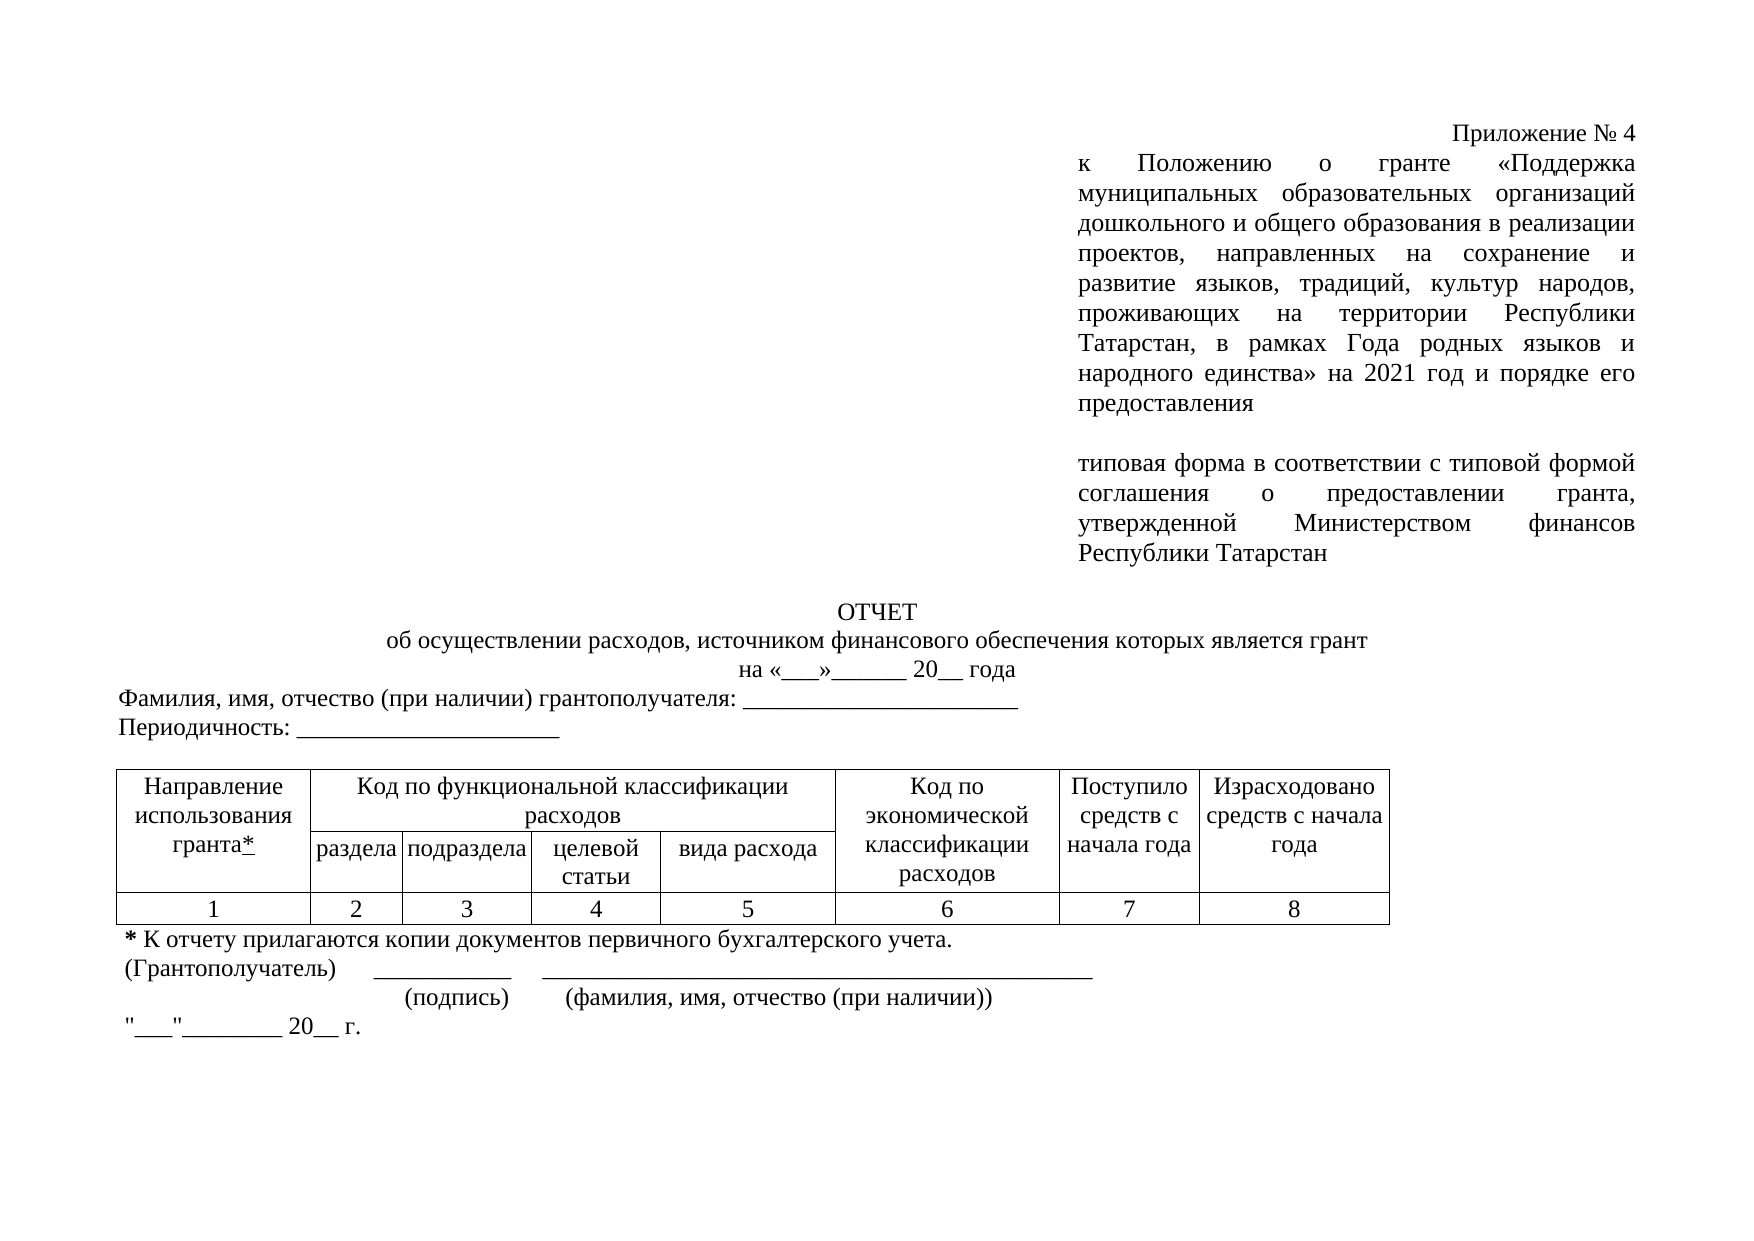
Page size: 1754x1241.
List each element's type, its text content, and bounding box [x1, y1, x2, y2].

table_header Поступило средств с начала года [1060, 770, 1199, 892]
table_cell 8 [1200, 893, 1389, 924]
table_cell подраздела [403, 832, 531, 892]
text Периодичность: _____________________ [118, 712, 1636, 741]
table_header Направление использования гранта* [117, 770, 310, 892]
text к Положению о гранте «Поддержка муниципальных образовательных организаций дошкольного и общего образования в реализации проектов, направленных на сохранение и развитие языков, традиций, культур народов, проживающих на территории Республики Татарстан, в рамках Года родных языков и народного единства» на 2021 год и порядке его предоставления [1078, 147, 1636, 417]
table_cell 2 [311, 893, 402, 924]
text на «___»______ 20__ года [118, 654, 1636, 683]
text Фамилия, имя, отчество (при наличии) грантополучателя: ______________________ [118, 683, 1636, 712]
table_cell раздела [311, 832, 402, 892]
table_header Код по экономической классификации расходов [836, 770, 1059, 892]
table_cell 3 [403, 893, 531, 924]
text (подпись) (фамилия, имя, отчество (при наличии)) [118, 982, 1636, 1011]
text типовая форма в соответствии с типовой формой соглашения о предоставлении гранта, утвержденной Министерством финансов Республики Татарстан [1078, 447, 1636, 567]
text (Грантополучатель) ___________ ____________________________________________ [118, 953, 1636, 982]
table_header Код по функциональной классификации расходов [311, 770, 835, 831]
table_cell вида расхода [661, 832, 835, 892]
table_header Израсходовано средств с начала года [1200, 770, 1389, 892]
text * К отчету прилагаются копии документов первичного бухгалтерского учета. [118, 924, 1636, 953]
table_cell 6 [836, 893, 1059, 924]
table_cell 4 [532, 893, 660, 924]
table_cell 1 [117, 893, 310, 924]
text "___"________ 20__ г. [118, 1011, 1636, 1039]
text ОТЧЕТ об осуществлении расходов, источником финансового обеспечения которых является грант [118, 597, 1636, 654]
table_cell 7 [1060, 893, 1199, 924]
table_cell целевой статьи [532, 832, 660, 892]
text Приложение № 4 [1078, 118, 1636, 147]
table_cell 5 [661, 893, 835, 924]
